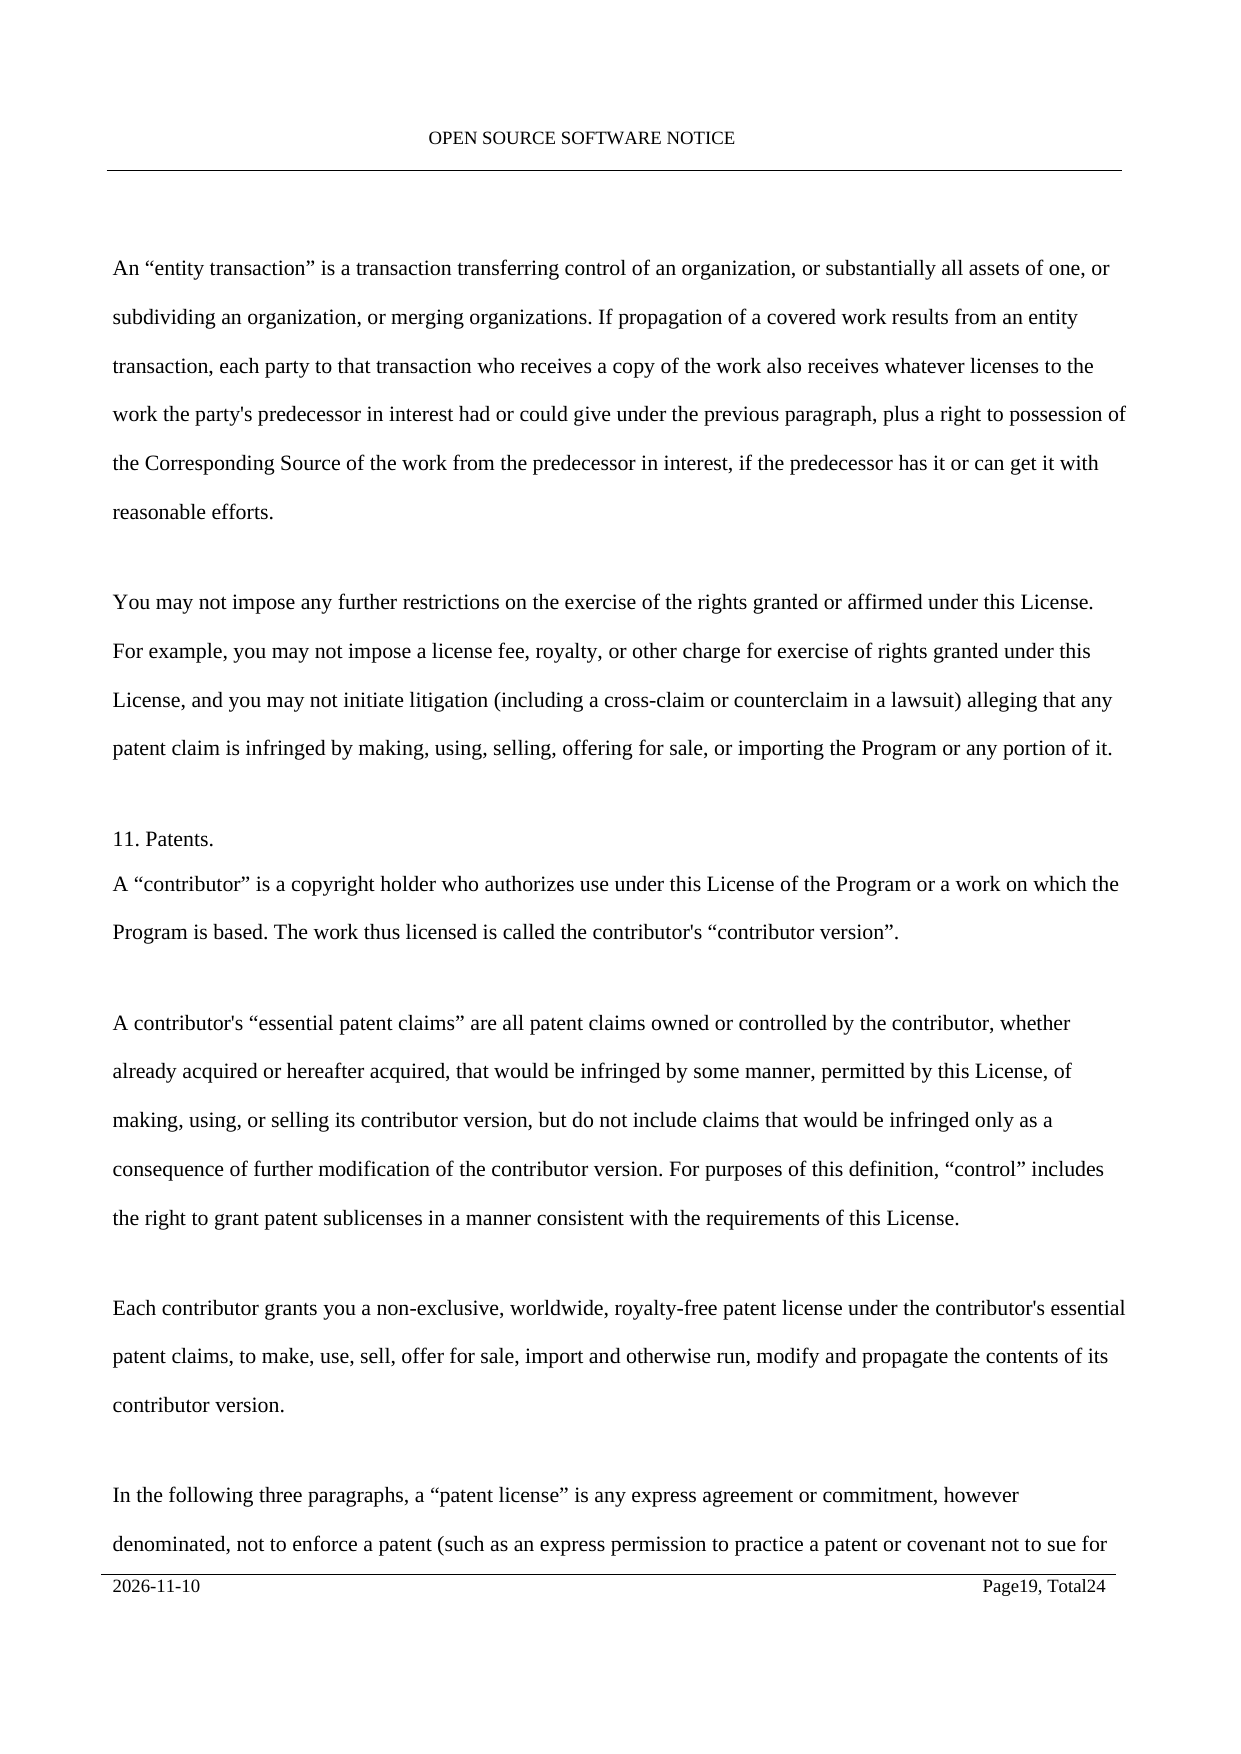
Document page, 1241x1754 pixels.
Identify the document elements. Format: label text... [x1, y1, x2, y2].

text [112, 1479, 1128, 1560]
text A contributor's “essential patent claims” are all patent claims owned or controlled by the contributor, whether already acquired or hereafter acquired, that would be infringed by some manner, permitted by this License, of making, using, or selling its contributor version, but do not include claims that would be infringed only as a consequence of further modification of the contributor version. For purposes of this definition, “control” includes the right to grant patent sublicenses in a manner consistent with the requirements of this License. [112, 1006, 1128, 1233]
text An “entity transaction” is a transaction transferring control of an organization, or substantially all assets of one, or subdividing an organization, or merging organizations. If propagation of a covered work results from an entity transaction, each party to that transaction who receives a copy of the work also receives whatever licenses to the work the party's predecessor in interest had or could give under the previous paragraph, plus a right to possession of the Corresponding Source of the work from the predecessor in interest, if the predecessor has it or can get it with reasonable efforts. [112, 251, 1128, 528]
text Each contributor grants you a non-exclusive, worldwide, royalty-free patent license under the contributor's essential patent claims, to make, use, sell, offer for sale, import and otherwise run, modify and propagate the contents of its contributor version. [112, 1291, 1128, 1421]
text A “contributor” is a copyright holder who authorizes use under this License of the Program or a work on which the Program is based. The work thus licensed is called the contributor's “contributor version”. [112, 867, 1128, 948]
text 11. Patents. [112, 822, 1128, 854]
text You may not impose any further restrictions on the exercise of the rights granted or affirmed under this License. For example, you may not impose a license fee, royalty, or other charge for exercise of rights granted under this License, and you may not initiate litigation (including a cross-claim or counterclaim in a lawsuit) alleging that any patent claim is infringed by making, using, selling, offering for sale, or importing the Program or any portion of it. [112, 585, 1128, 764]
